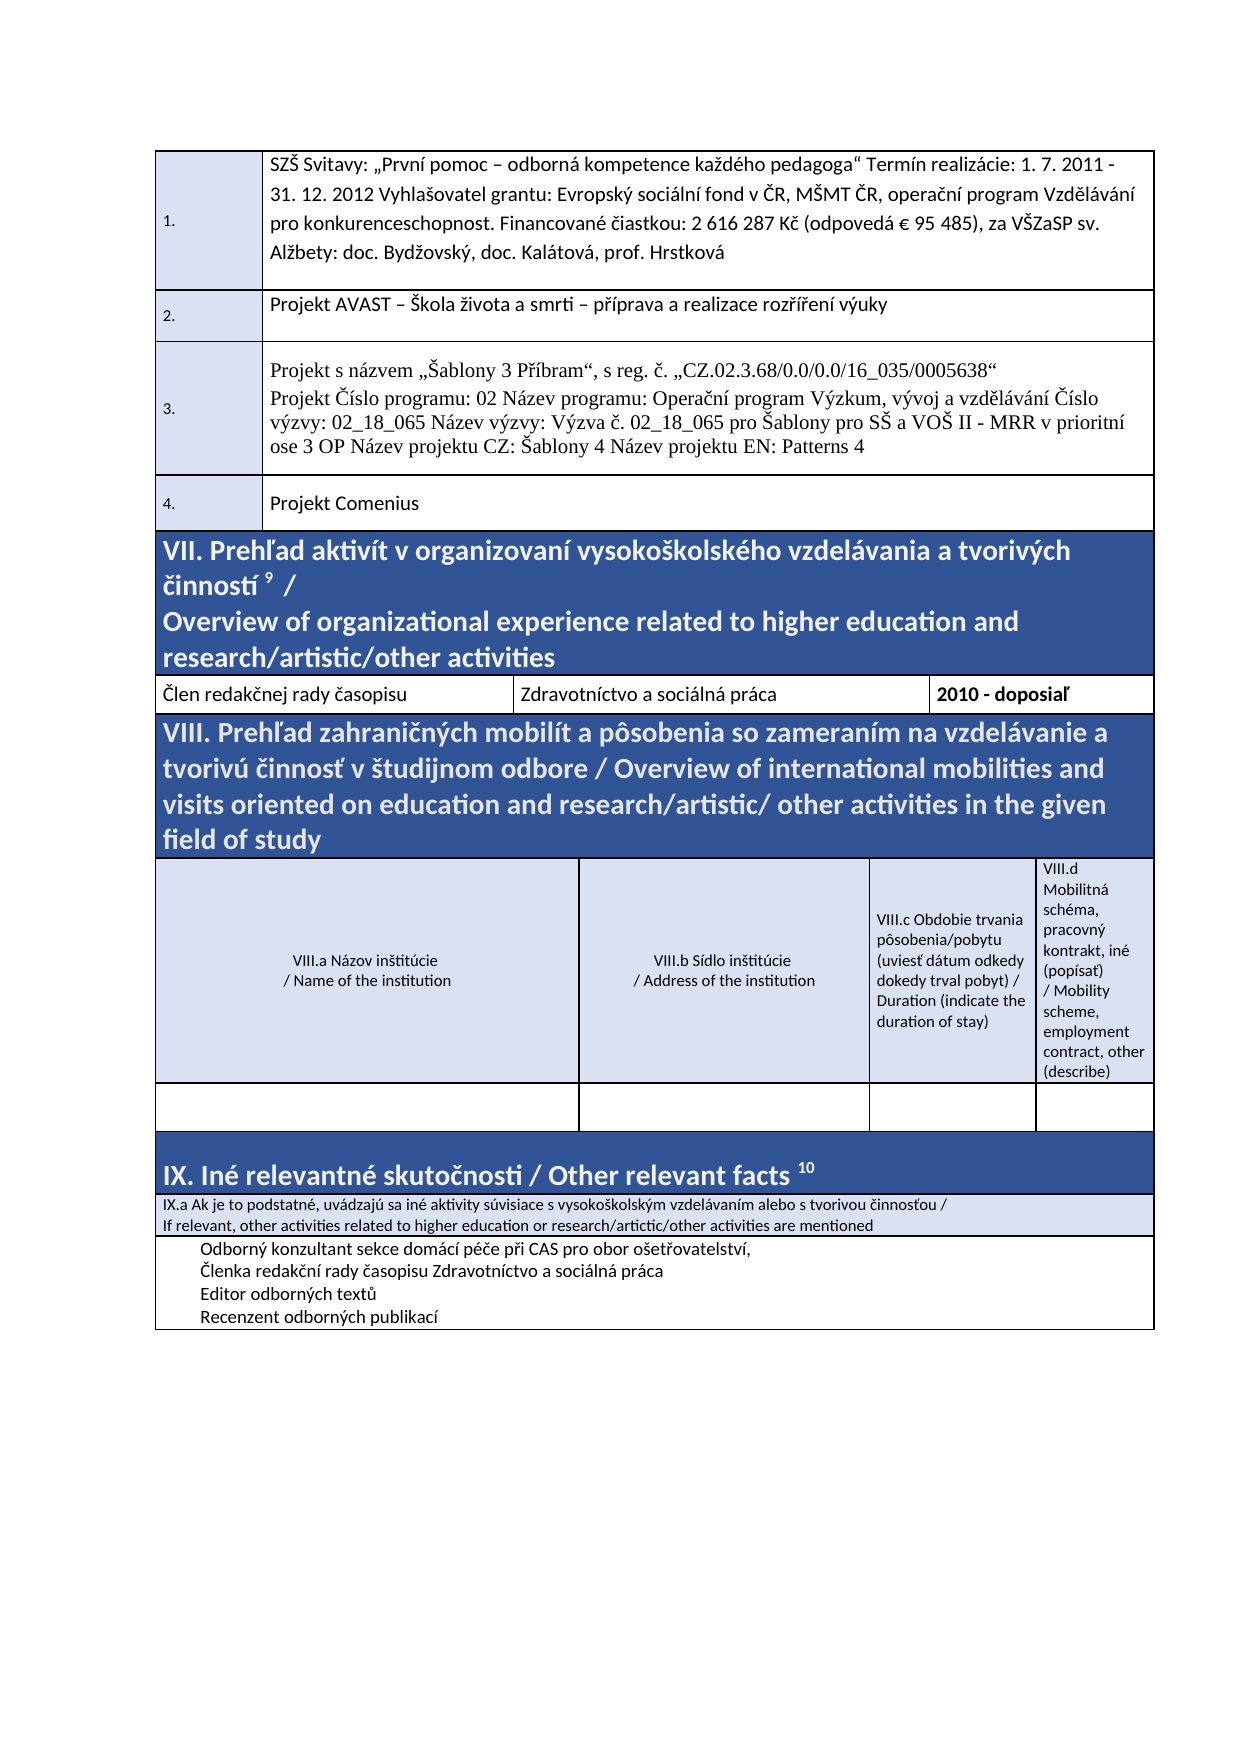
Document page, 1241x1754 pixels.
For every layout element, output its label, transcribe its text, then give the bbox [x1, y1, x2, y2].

table_cell 3. [156, 342, 262, 474]
table_cell IX. Iné relevantné skutočnosti / Other relevant facts 10 [156, 1132, 1153, 1193]
table_cell 2010 - doposiaľ [930, 676, 1153, 713]
table_cell [580, 1084, 869, 1131]
table_cell Projekt AVAST – Škola života a smrti – příprava a realizace rozříření výuky [263, 291, 1153, 341]
table_cell Člen redakčnej rady časopisu [156, 676, 513, 713]
table_cell 2. [156, 291, 262, 341]
table_cell VIII.b Sídlo inštitúcie / Address of the institution [580, 859, 869, 1082]
table_cell VII. Prehľad aktivít v organizovaní vysokoškolského vzdelávania a tvorivých činností 9 / Overview of organizational experience related to higher education and research/artistic/other activities [156, 532, 1153, 674]
table_cell VIII.c Obdobie trvania pôsobenia/pobytu (uviesť dátum odkedy dokedy trval pobyt) / Duration (indicate the duration of stay) [870, 859, 1035, 1082]
table_cell [870, 1084, 1035, 1131]
table_cell VIII. Prehľad zahraničných mobilít a pôsobenia so zameraním na vzdelávanie a tvorivú činnosť v študijnom odbore / Overview of international mobilities and visits oriented on education and research/artistic/ other activities in the given field of study [156, 715, 1153, 857]
table_cell [156, 1084, 578, 1131]
table_cell Odborný konzultant sekce domácí péče při CAS pro obor ošetřovatelství, Členka redakční rady časopisu Zdravotníctvo a sociálná práca Editor odborných textů Recenzent odborných publikací [156, 1237, 1153, 1328]
table_cell IX.a Ak je to podstatné, uvádzajú sa iné aktivity súvisiace s vysokoškolským vzdelávaním alebo s tvorivou činnosťou / If relevant, other activities related to higher education or research/artictic/other activities are mentioned [156, 1195, 1153, 1235]
table_cell Projekt s názvem „Šablony 3 Příbram“, s reg. č. „CZ.02.3.68/0.0/0.0/16_035/0005638“ Projekt Číslo programu: 02 Název programu: Operační program Výzkum, vývoj a vzdělávání Číslo výzvy: 02_18_065 Název výzvy: Výzva č. 02_18_065 pro Šablony pro SŠ a VOŠ II - MRR v prioritní ose 3 OP Název projektu CZ: Šablony 4 Název projektu EN: Patterns 4 [263, 342, 1153, 474]
table_cell [1037, 1084, 1153, 1131]
table_cell VIII.a Názov inštitúcie / Name of the institution [156, 859, 578, 1082]
table_cell VIII.d Mobilitná schéma, pracovný kontrakt, iné (popísať) / Mobility scheme, employment contract, other (describe) [1037, 859, 1153, 1082]
table_cell 1. [156, 152, 262, 289]
table_cell Zdravotníctvo a sociálná práca [514, 676, 929, 713]
table_cell 4. [156, 476, 262, 530]
table_cell SZŠ Svitavy: „První pomoc – odborná kompetence každého pedagoga“ Termín realizácie: 1. 7. 2011 - 31. 12. 2012 Vyhlašovatel grantu: Evropský sociální fond v ČR, MŠMT ČR, operační program Vzdělávání pro konkurenceschopnost. Financované čiastkou: 2 616 287 Kč (odpovedá € 95 485), za VŠZaSP sv. Alžbety: doc. Bydžovský, doc. Kalátová, prof. Hrstková [263, 152, 1153, 289]
table_cell Projekt Comenius [263, 476, 1153, 530]
